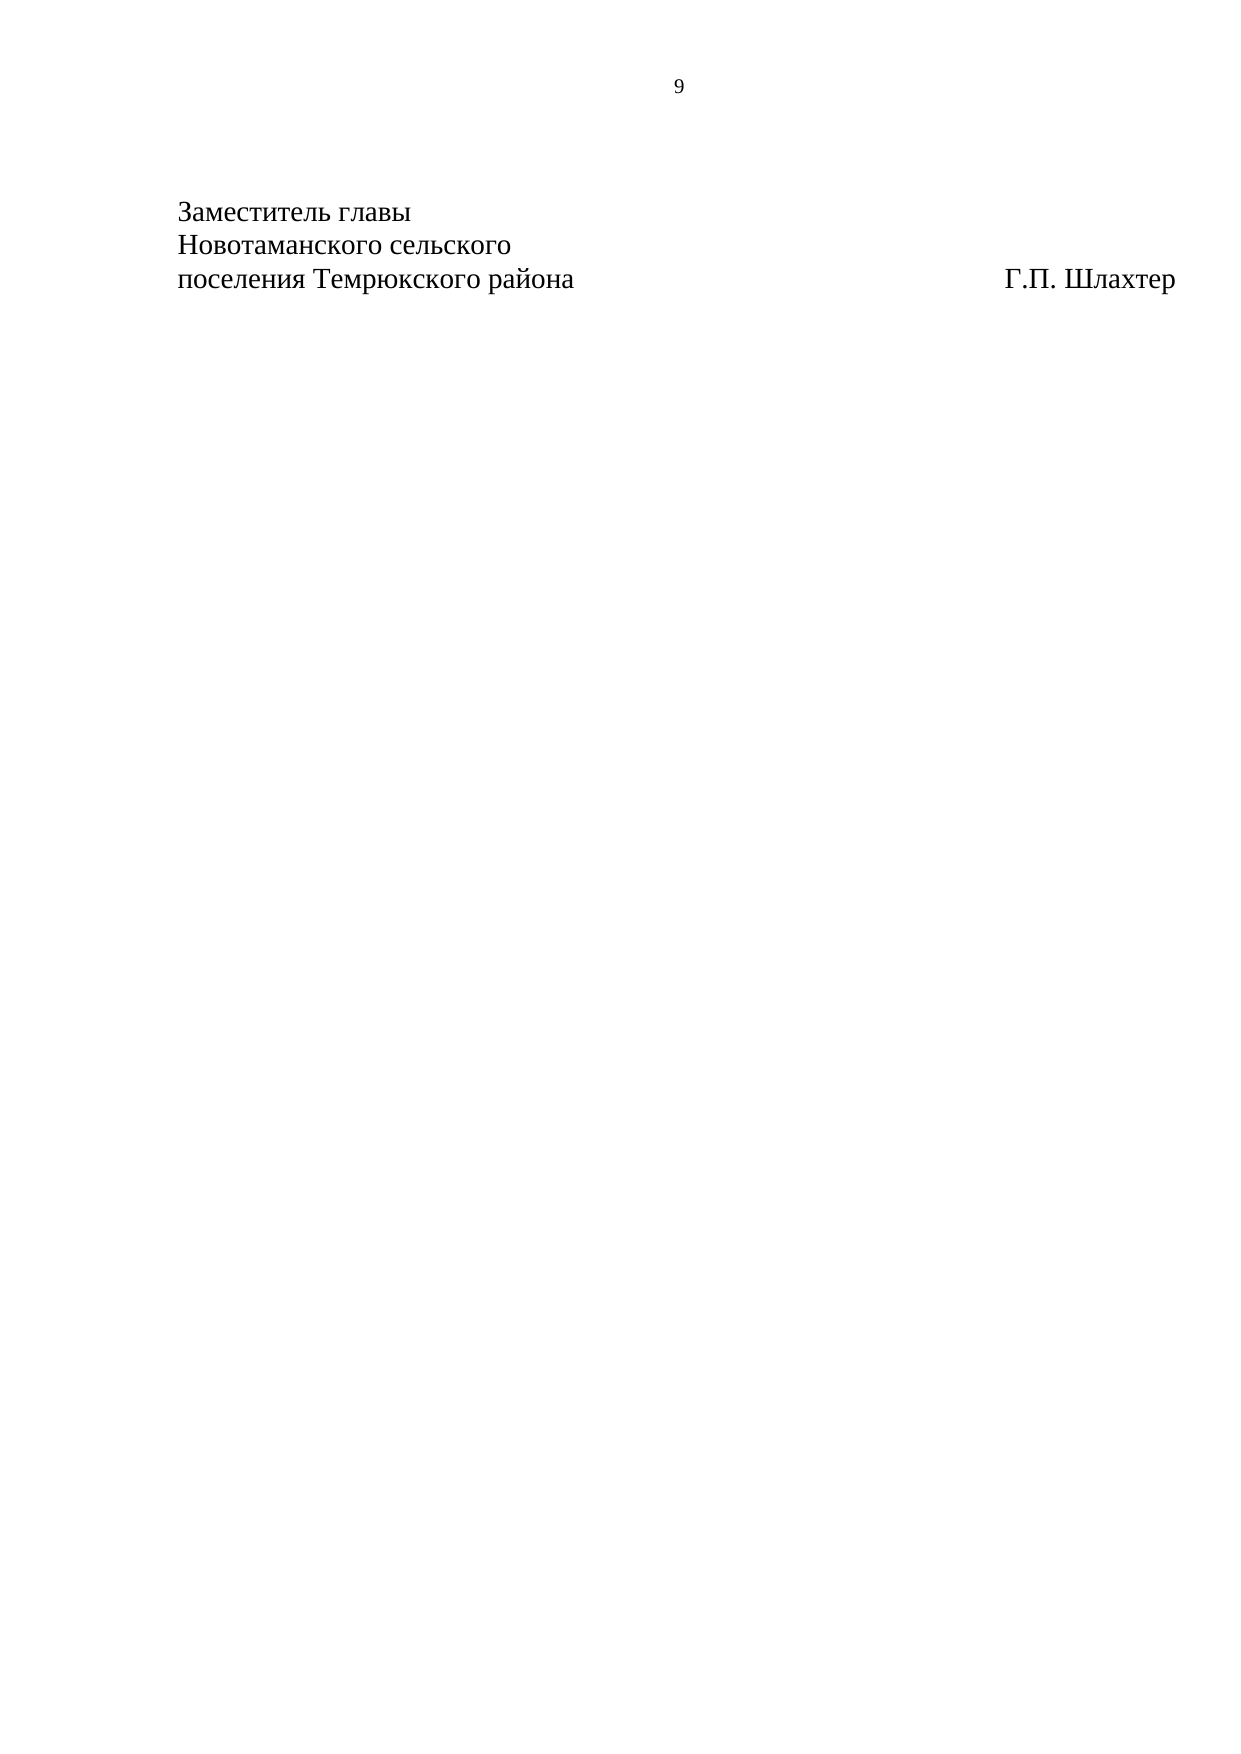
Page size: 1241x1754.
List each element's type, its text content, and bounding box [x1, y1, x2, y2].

text Новотаманского сельского [177, 227, 1181, 261]
text поселения Темрюкского района Г.П. Шлахтер [177, 261, 1181, 294]
text Заместитель главы [177, 194, 1181, 227]
